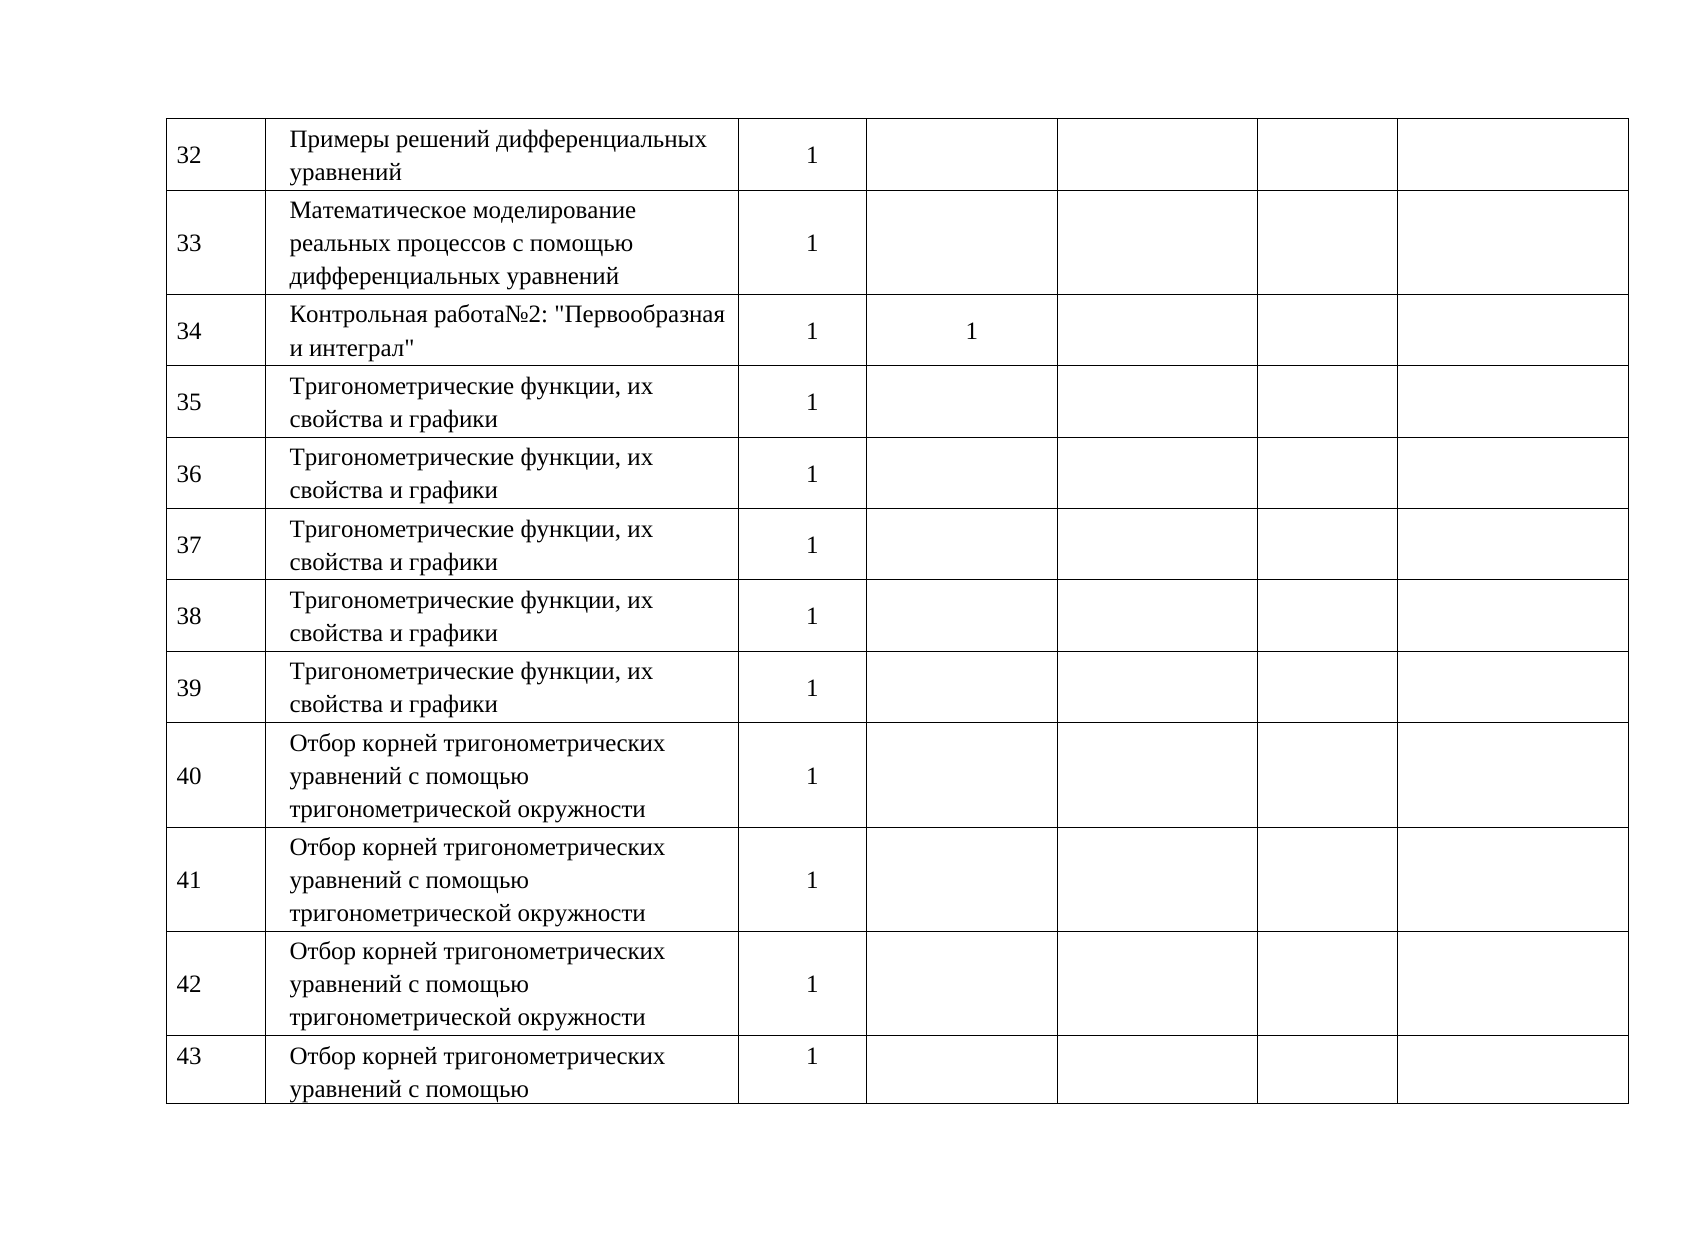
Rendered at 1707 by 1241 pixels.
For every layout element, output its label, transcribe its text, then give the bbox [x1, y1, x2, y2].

table_cell [1258, 723, 1397, 826]
table_cell Тригонометрические функции, их свойства и графики [266, 366, 738, 437]
table_cell [1058, 932, 1257, 1035]
table_cell [1058, 438, 1257, 508]
table_cell [1258, 366, 1397, 437]
table_cell Тригонометрические функции, их свойства и графики [266, 509, 738, 579]
table_cell [1398, 723, 1628, 826]
table_cell 32 [167, 119, 265, 189]
table_cell [1058, 828, 1257, 931]
table_cell 41 [167, 828, 265, 931]
table_cell 35 [167, 366, 265, 437]
table_cell [1058, 119, 1257, 189]
table_cell [1258, 932, 1397, 1035]
table_cell [1258, 438, 1397, 508]
table_cell [1398, 295, 1628, 365]
table_cell [1258, 119, 1397, 189]
table_cell 1 [739, 932, 866, 1035]
table_cell [1258, 191, 1397, 294]
table_cell [1258, 580, 1397, 651]
table_cell 42 [167, 932, 265, 1035]
table_cell [867, 580, 1057, 651]
table_cell 1 [739, 580, 866, 651]
table_cell [867, 119, 1057, 189]
table_cell [1258, 295, 1397, 365]
table_cell [1398, 932, 1628, 1035]
table_cell [1058, 509, 1257, 579]
table_cell 1 [739, 828, 866, 931]
table_cell [867, 828, 1057, 931]
table_cell 36 [167, 438, 265, 508]
table_cell Отбор корней тригонометрических уравнений с помощью тригонометрической окружности [266, 828, 738, 931]
table_cell Тригонометрические функции, их свойства и графики [266, 652, 738, 722]
table_cell 34 [167, 295, 265, 365]
table_cell [867, 723, 1057, 826]
table_cell [1058, 580, 1257, 651]
table_cell 1 [739, 723, 866, 826]
table_cell 1 [739, 366, 866, 437]
table_cell 1 [739, 1036, 866, 1103]
table_cell [1058, 295, 1257, 365]
table_cell [1398, 652, 1628, 722]
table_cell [266, 932, 738, 1035]
table_cell [867, 932, 1057, 1035]
table_cell 1 [739, 119, 866, 189]
table_cell [1058, 723, 1257, 826]
table_cell [1398, 366, 1628, 437]
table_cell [266, 119, 738, 189]
table_cell [867, 366, 1057, 437]
table_cell [1398, 509, 1628, 579]
table_cell 33 [167, 191, 265, 294]
table_cell 40 [167, 723, 265, 826]
table_cell Тригонометрические функции, их свойства и графики [266, 580, 738, 651]
table_cell [1398, 119, 1628, 189]
table_cell Контрольная работа№2: "Первообразная и интеграл" [266, 295, 738, 365]
table_cell [1398, 191, 1628, 294]
table_cell Математическое моделирование реальных процессов с помощью дифференциальных уравнений [266, 191, 738, 294]
table_cell [1258, 652, 1397, 722]
table_cell 1 [739, 652, 866, 722]
table_cell [1058, 191, 1257, 294]
table_cell [1058, 366, 1257, 437]
table_cell 1 [739, 509, 866, 579]
table_cell [1398, 580, 1628, 651]
table_cell [867, 438, 1057, 508]
table_cell [867, 652, 1057, 722]
table_cell 38 [167, 580, 265, 651]
table_cell [1258, 509, 1397, 579]
table_cell [1398, 828, 1628, 931]
table_cell [1398, 438, 1628, 508]
table_cell Тригонометрические функции, их свойства и графики [266, 438, 738, 508]
table_cell 1 [739, 438, 866, 508]
table_cell 1 [739, 191, 866, 294]
table_cell [1258, 828, 1397, 931]
table_cell Отбор корней тригонометрических уравнений с помощью тригонометрической окружности [266, 723, 738, 826]
table_cell 37 [167, 509, 265, 579]
table_cell [1258, 1036, 1397, 1103]
table_cell [1058, 1036, 1257, 1103]
table_cell 1 [739, 295, 866, 365]
table_cell 1 [867, 295, 1057, 365]
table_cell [266, 1036, 738, 1103]
table_cell [1398, 1036, 1628, 1103]
table_cell 39 [167, 652, 265, 722]
table_cell [867, 509, 1057, 579]
table_cell [867, 1036, 1057, 1103]
table_cell [867, 191, 1057, 294]
table_cell [1058, 652, 1257, 722]
table_cell 43 [167, 1036, 265, 1103]
